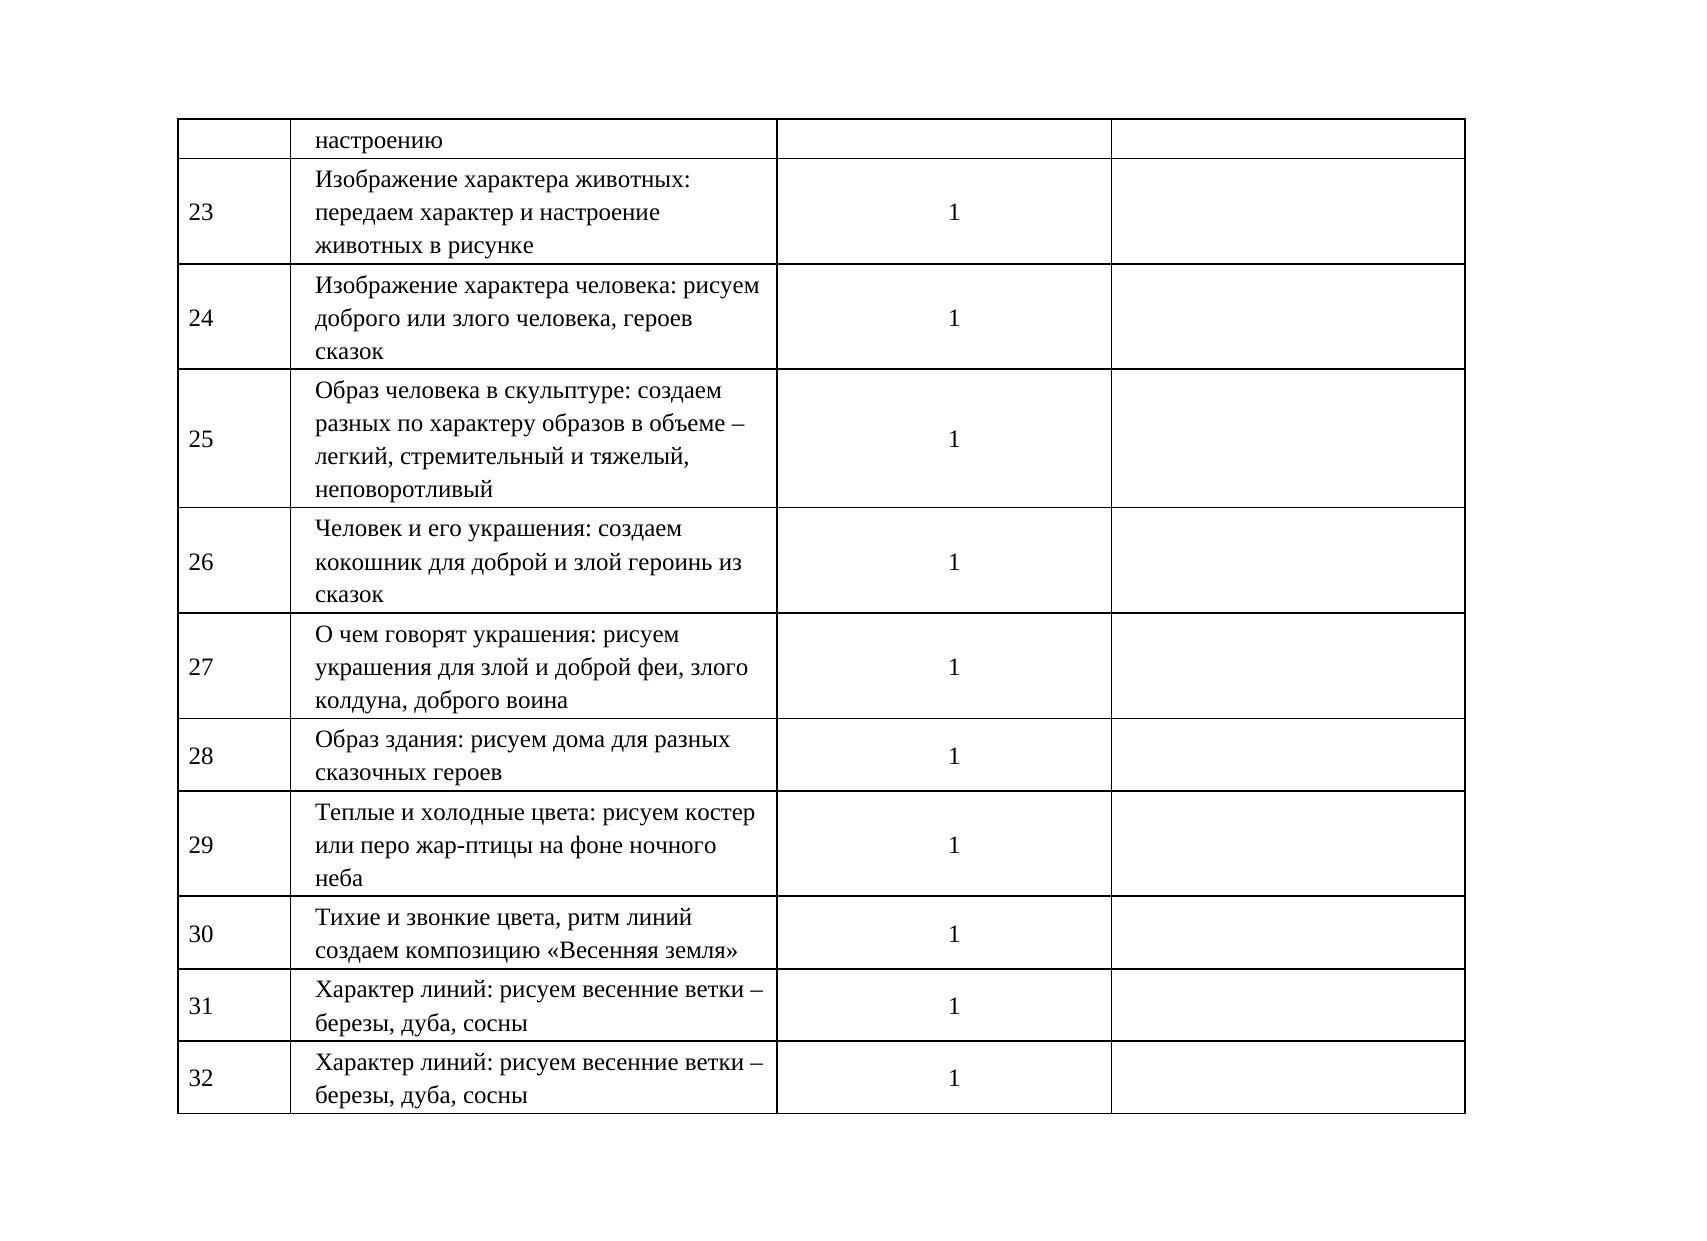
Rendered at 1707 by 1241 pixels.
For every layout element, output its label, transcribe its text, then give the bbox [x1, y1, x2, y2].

table_cell [1112, 792, 1464, 895]
table_cell 1 [778, 508, 1111, 612]
table_cell Характер линий: рисуем весенние ветки – березы, дуба, сосны [291, 1042, 776, 1113]
table_cell [1112, 897, 1464, 968]
table_cell [1112, 508, 1464, 612]
table_cell 1 [778, 265, 1111, 368]
table_cell [1112, 970, 1464, 1040]
table_cell 1 [778, 970, 1111, 1040]
table_cell 28 [179, 719, 290, 790]
table_cell 30 [179, 897, 290, 968]
table_cell Тихие и звонкие цвета, ритм линий создаем композицию «Весенняя земля» [291, 897, 776, 968]
table_cell Характер линий: рисуем весенние ветки – березы, дуба, сосны [291, 970, 776, 1040]
table_cell 1 [778, 897, 1111, 968]
table_cell 23 [179, 159, 290, 263]
table_cell 24 [179, 265, 290, 368]
table_cell 25 [179, 370, 290, 507]
table_cell [1112, 159, 1464, 263]
table_cell 1 [778, 159, 1111, 263]
table_cell 22 [179, 120, 290, 157]
table_cell 26 [179, 508, 290, 612]
table_cell Теплые и холодные цвета: рисуем костер или перо жар-птицы на фоне ночного неба [291, 792, 776, 895]
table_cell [291, 120, 776, 157]
table_cell 32 [179, 1042, 290, 1113]
table_cell [1112, 370, 1464, 507]
table_cell Изображение характера животных: передаем характер и настроение животных в рисунке [291, 159, 776, 263]
table_cell [1112, 120, 1464, 157]
table_cell 1 [778, 792, 1111, 895]
table_cell 1 [778, 370, 1111, 507]
table_cell 27 [179, 614, 290, 718]
table_cell 29 [179, 792, 290, 895]
table_cell [1112, 719, 1464, 790]
table_cell [1112, 1042, 1464, 1113]
table_cell Человек и его украшения: создаем кокошник для доброй и злой героинь из сказок [291, 508, 776, 612]
table_cell 1 [778, 719, 1111, 790]
table_cell [1112, 265, 1464, 368]
table_cell 1 [778, 1042, 1111, 1113]
table_cell 31 [179, 970, 290, 1040]
table_cell [1112, 614, 1464, 718]
table_cell 1 [778, 614, 1111, 718]
table_cell 1 [778, 120, 1111, 157]
table_cell Образ человека в скульптуре: создаем разных по характеру образов в объеме – легкий, стремительный и тяжелый, неповоротливый [291, 370, 776, 507]
table_cell О чем говорят украшения: рисуем украшения для злой и доброй феи, злого колдуна, доброго воина [291, 614, 776, 718]
table_cell Образ здания: рисуем дома для разных сказочных героев [291, 719, 776, 790]
table_cell Изображение характера человека: рисуем доброго или злого человека, героев сказок [291, 265, 776, 368]
